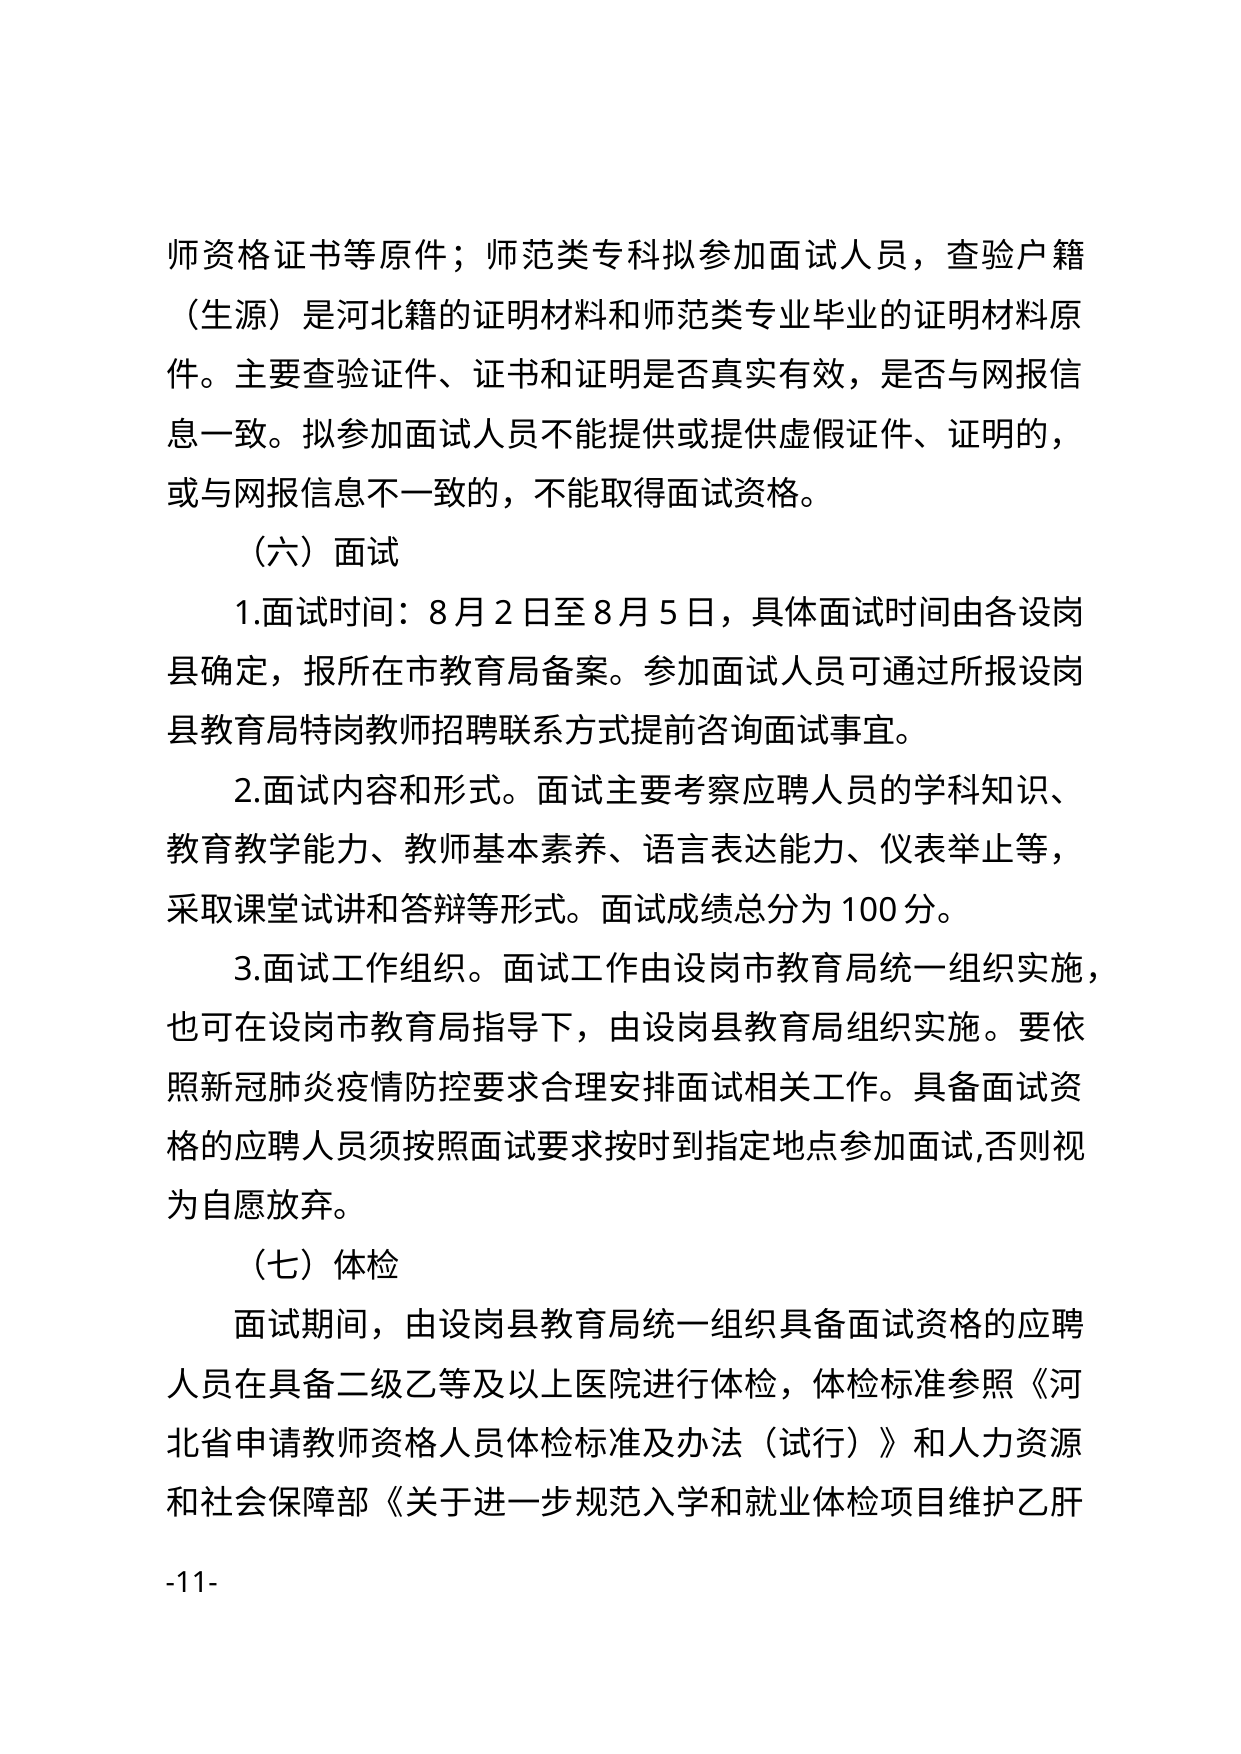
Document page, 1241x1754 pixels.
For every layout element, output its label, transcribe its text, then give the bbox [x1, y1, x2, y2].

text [167, 1289, 1085, 1527]
text 2.面试内容和形式。面试主要考察应聘人员的学科知识、教育教学能力、教师基本素养、语言表达能力、仪表举止等，采取课堂试讲和答辩等形式。面试成绩总分为100分。 [167, 755, 1085, 933]
text 1.面试时间：8月2日至8月5日，具体面试时间由各设岗县确定，报所在市教育局备案。参加面试人员可通过所报设岗县教育局特岗教师招聘联系方式提前咨询面试事宜。 [167, 577, 1085, 755]
text （七）体检 [167, 1230, 1085, 1289]
text 3.面试工作组织。面试工作由设岗市教育局统一组织实施，也可在设岗市教育局指导下，由设岗县教育局组织实施。要依照新冠肺炎疫情防控要求合理安排面试相关工作。具备面试资格的应聘人员须按照面试要求按时到指定地点参加面试,否则视为自愿放弃。 [167, 933, 1085, 1230]
text （六）面试 [167, 517, 1085, 577]
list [167, 220, 1085, 517]
